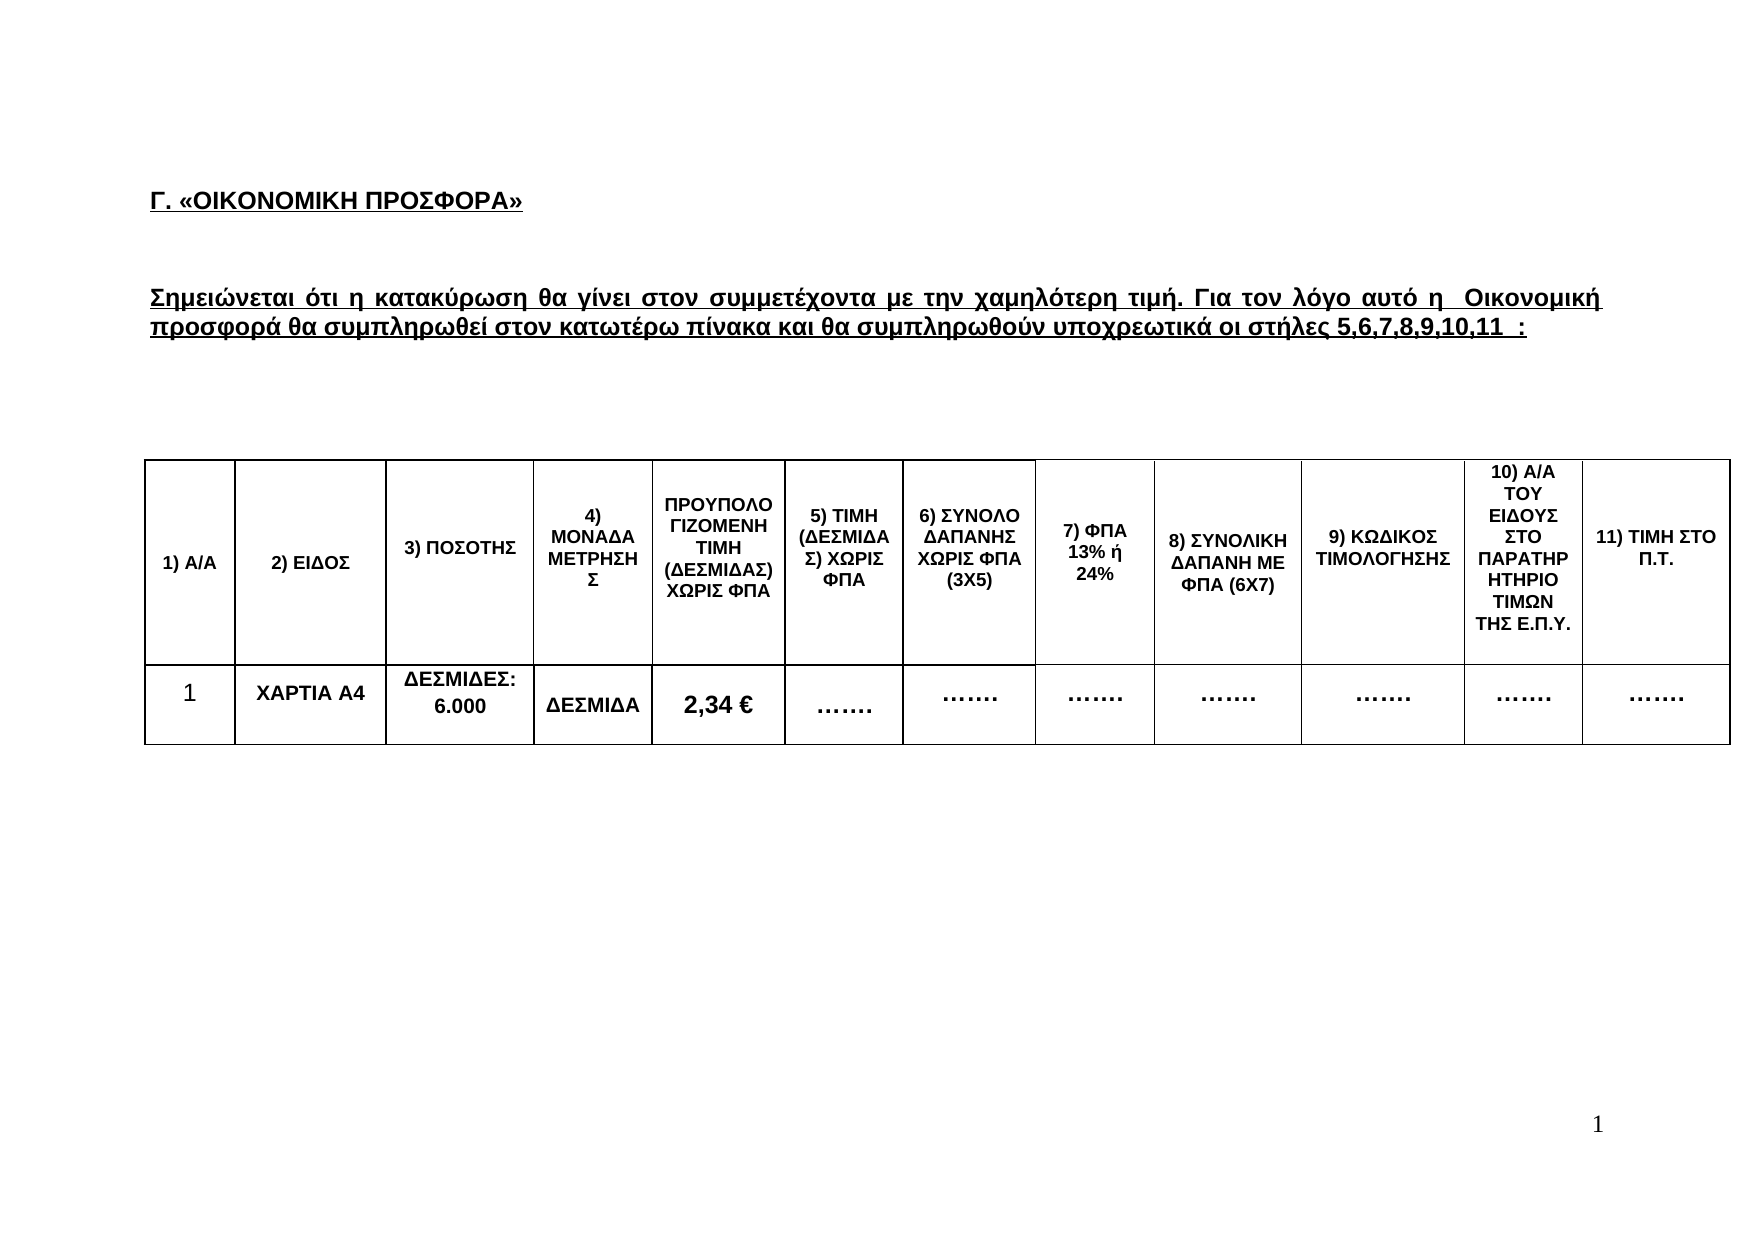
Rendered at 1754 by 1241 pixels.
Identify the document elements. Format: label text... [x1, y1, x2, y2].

table_header 8) ΣΥΝΟΛΙΚΗ ΔΑΠΑΝΗ ΜΕ ΦΠΑ (6Χ7) [1154, 460, 1302, 664]
table_cell ΧΑΡΤΙΑ Α4 [236, 666, 385, 743]
table_cell [534, 634, 652, 664]
table_header 1) Α/Α [146, 461, 234, 664]
table_header 11) ΤΙΜΗ ΣΤΟ Π.Τ. [1582, 460, 1729, 634]
table_cell ΔΕΣΜΙΔΑ [535, 666, 651, 743]
table_header ΠΡΟΥΠΟΛΟΓΙΖΟΜΕΝΗ ΤΙΜΗ (ΔΕΣΜΙΔΑΣ) ΧΩΡΙΣ ΦΠΑ [653, 461, 784, 634]
table_cell [653, 634, 784, 664]
table_cell 2,34 € [653, 666, 784, 743]
table_header 10) Α/Α ΤΟΥ ΕΙΔΟΥΣ ΣΤΟ ΠΑΡΑΤΗΡΗΤΗΡΙΟ ΤΙΜΩΝ ΤΗΣ Ε.Π.Υ. [1464, 460, 1582, 634]
table_cell ……. [1036, 665, 1154, 743]
table_cell [387, 634, 533, 664]
table_cell ……. [1465, 665, 1582, 743]
table_cell ΔΕΣΜΙΔΕΣ: 6.000 [387, 666, 533, 743]
table_header 4) ΜΟΝΑΔΑ ΜΕΤΡΗΣΗΣ [534, 461, 652, 634]
table_cell ……. [786, 666, 902, 743]
table_cell 1 [146, 666, 234, 743]
table_cell ……. [1583, 665, 1729, 743]
table_header 7) ΦΠΑ 13% ή 24% [1036, 460, 1154, 664]
table_cell ……. [1302, 665, 1464, 743]
table_cell [1583, 634, 1729, 664]
table_header 5) ΤΙΜΗ (ΔΕΣΜΙΔΑΣ) ΧΩΡΙΣ ΦΠΑ [786, 461, 902, 634]
table_header 9) ΚΩΔΙΚΟΣ ΤΙΜΟΛΟΓΗΣΗΣ [1302, 460, 1464, 634]
text Σημειώνεται ότι η κατακύρωση θα γίνει στον συμμετέχοντα με την χαμηλότερη τιμή. Για τον λόγο αυτό η Οικονομική προσφορά θα συμπληρωθεί στον κατωτέρω πίνακα και θα συμπληρωθούν υποχρεωτικά οι στήλες 5,6,7,8,9,10,11 : [150, 283, 1604, 340]
table_cell [786, 634, 902, 664]
table_cell [904, 634, 1035, 664]
text Γ. «ΟΙΚΟΝΟΜΙΚΗ ΠΡΟΣΦΟΡΑ» [135, 186, 1604, 214]
table_cell [1302, 634, 1464, 664]
table_cell [1465, 634, 1582, 664]
table_cell ……. [904, 666, 1035, 743]
table_header 3) ΠΟΣΟΤΗΣ [387, 461, 533, 634]
table_header 6) ΣΥΝΟΛΟ ΔΑΠΑΝΗΣ ΧΩΡΙΣ ΦΠΑ (3Χ5) [904, 461, 1035, 634]
table_header 2) ΕΙΔΟΣ [236, 461, 385, 664]
table_cell ……. [1155, 665, 1301, 743]
